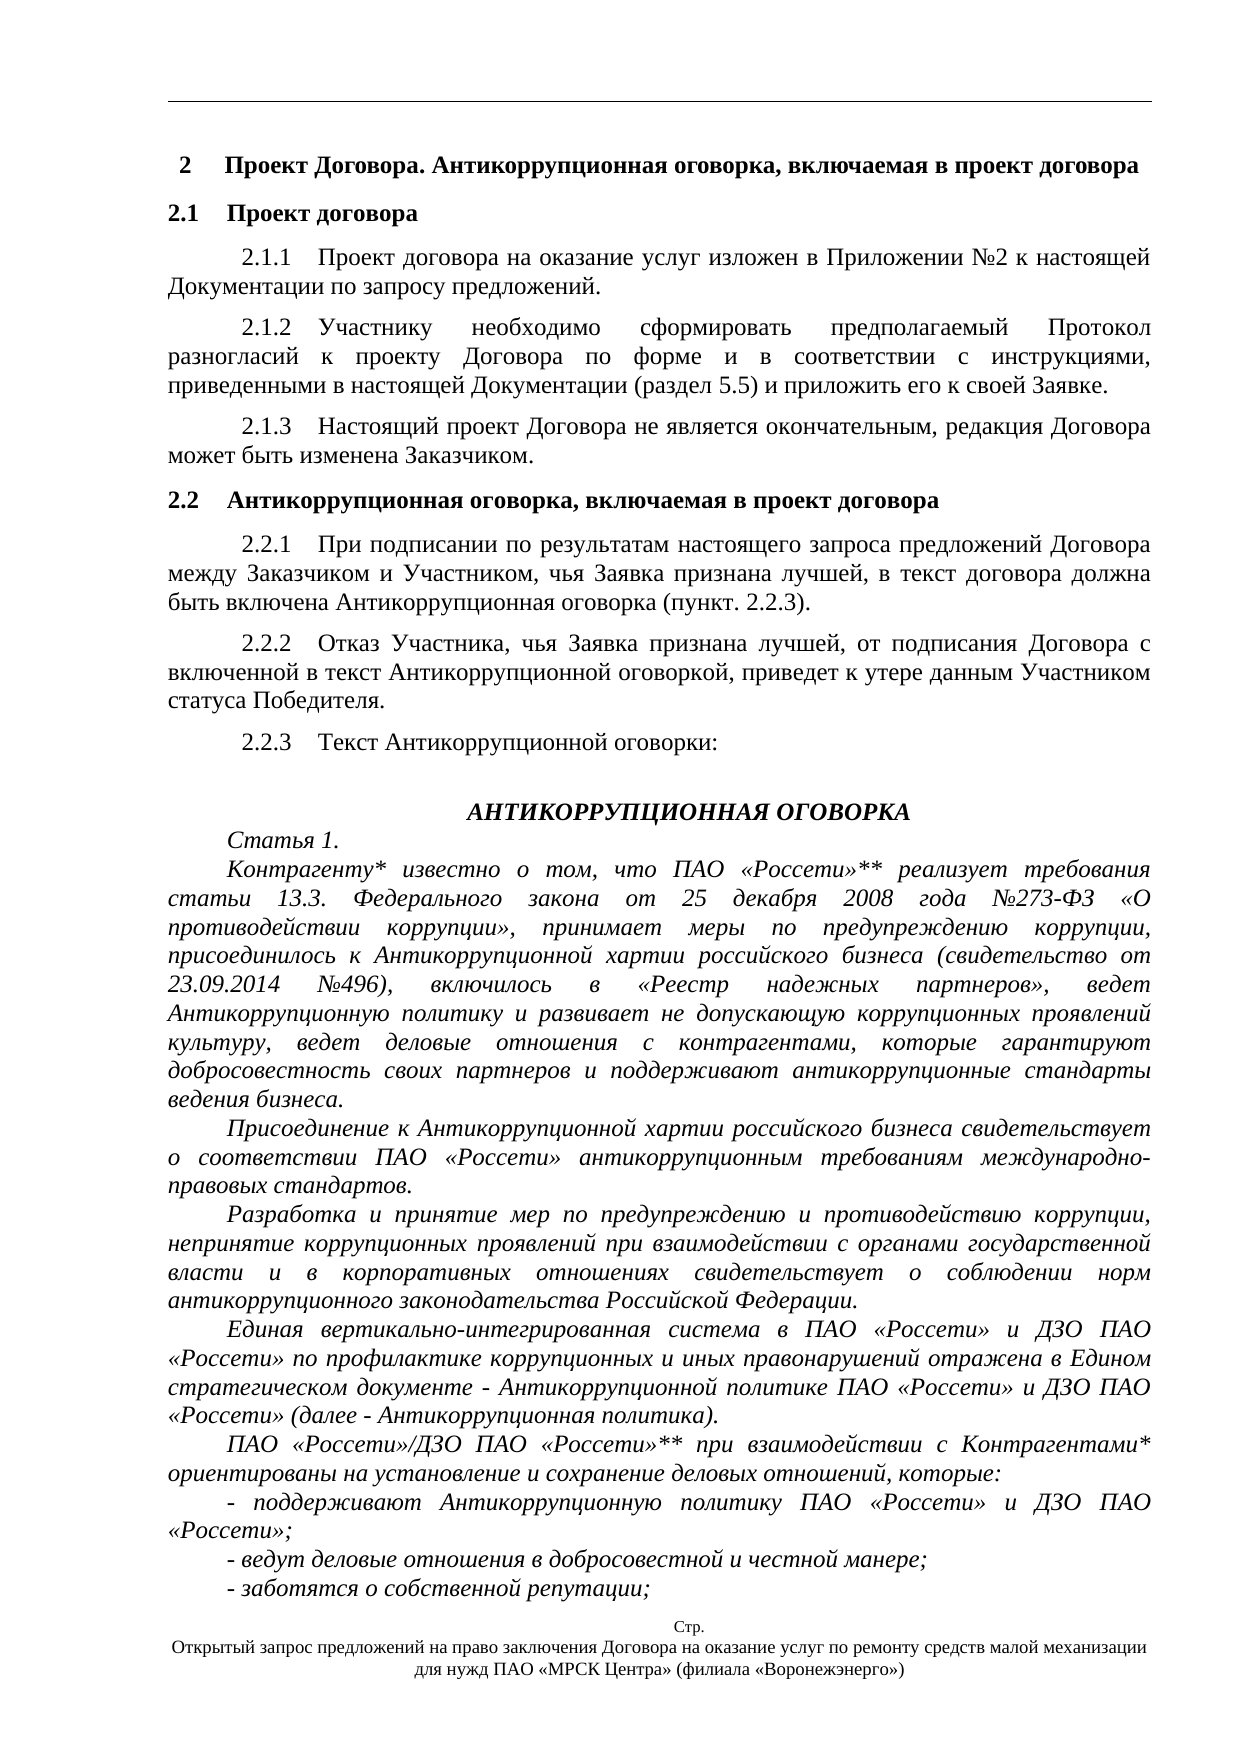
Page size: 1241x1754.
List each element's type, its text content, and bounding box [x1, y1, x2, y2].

subtitle Проект договора на оказание услуг изложен в Приложении №2 к настоящей Документации по запросу предложений. [168, 242, 1152, 300]
text ПАО «Россети»/ДЗО ПАО «Россети»** при взаимодействии с Контрагентами* ориентированы на установление и сохранение деловых отношений, которые: [168, 1429, 1152, 1487]
subtitle Проект Договора. Антикоррупционная оговорка, включаемая в проект договора [166, 150, 1152, 179]
text - заботятся о собственной репутации; [168, 1573, 1152, 1602]
subtitle Настоящий проект Договора не является окончательным, редакция Договора может быть изменена Заказчиком. [168, 411, 1152, 468]
subtitle При подписании по результатам настоящего запроса предложений Договора между Заказчиком и Участником, чья Заявка признана лучшей, в текст договора должна быть включена Антикоррупционная оговорка (пункт. 2.2.3). [168, 529, 1152, 616]
text - поддерживают Антикоррупционную политику ПАО «Россети» и ДЗО ПАО «Россети»; [168, 1487, 1152, 1544]
text АНТИКОРРУПЦИОННАЯ ОГОВОРКА [168, 797, 1152, 826]
subtitle Текст Антикоррупционной оговорки: [168, 727, 1152, 756]
text Контрагенту* известно о том, что ПАО «Россети»** реализует требования статьи 13.3. Федерального закона от 25 декабря 2008 года №273-ФЗ «О противодействии коррупции», принимает меры по предупреждению коррупции, присоединилось к Антикоррупционной хартии российского бизнеса (свидетельство от 23.09.2014 №496), включилось в «Реестр надежных партнеров», ведет Антикоррупционную политику и развивает не допускающую коррупционных проявлений культуру, ведет деловые отношения с контрагентами, которые гарантируют добросовестность своих партнеров и поддерживают антикоррупционные стандарты ведения бизнеса. [168, 854, 1152, 1113]
subtitle Проект договора [168, 198, 1152, 227]
text - ведут деловые отношения в добросовестной и честной манере; [168, 1544, 1152, 1573]
text Статья 1. [168, 826, 1152, 854]
subtitle Участнику необходимо сформировать предполагаемый Протокол разногласий к проекту Договора по форме и в соответствии с инструкциями, приведенными в настоящей Документации (раздел 5.5) и приложить его к своей Заявке. [168, 312, 1152, 398]
text Единая вертикально-интегрированная система в ПАО «Россети» и ДЗО ПАО «Россети» по профилактике коррупционных и иных правонарушений отражена в Едином стратегическом документе - Антикоррупционной политике ПАО «Россети» и ДЗО ПАО «Россети» (далее - Антикоррупционная политика). [168, 1314, 1152, 1429]
text Разработка и принятие мер по предупреждению и противодействию коррупции, непринятие коррупционных проявлений при взаимодействии с органами государственной власти и в корпоративных отношениях свидетельствует о соблюдении норм антикоррупционного законодательства Российской Федерации. [168, 1199, 1152, 1314]
text Присоединение к Антикоррупционной хартии российского бизнеса свидетельствует о соответствии ПАО «Россети» антикоррупционным требованиям международно-правовых стандартов. [168, 1113, 1152, 1199]
subtitle Антикоррупционная оговорка, включаемая в проект договора [168, 485, 1152, 514]
subtitle Отказ Участника, чья Заявка признана лучшей, от подписания Договора с включенной в текст Антикоррупционной оговоркой, приведет к утере данным Участником статуса Победителя. [168, 628, 1152, 714]
